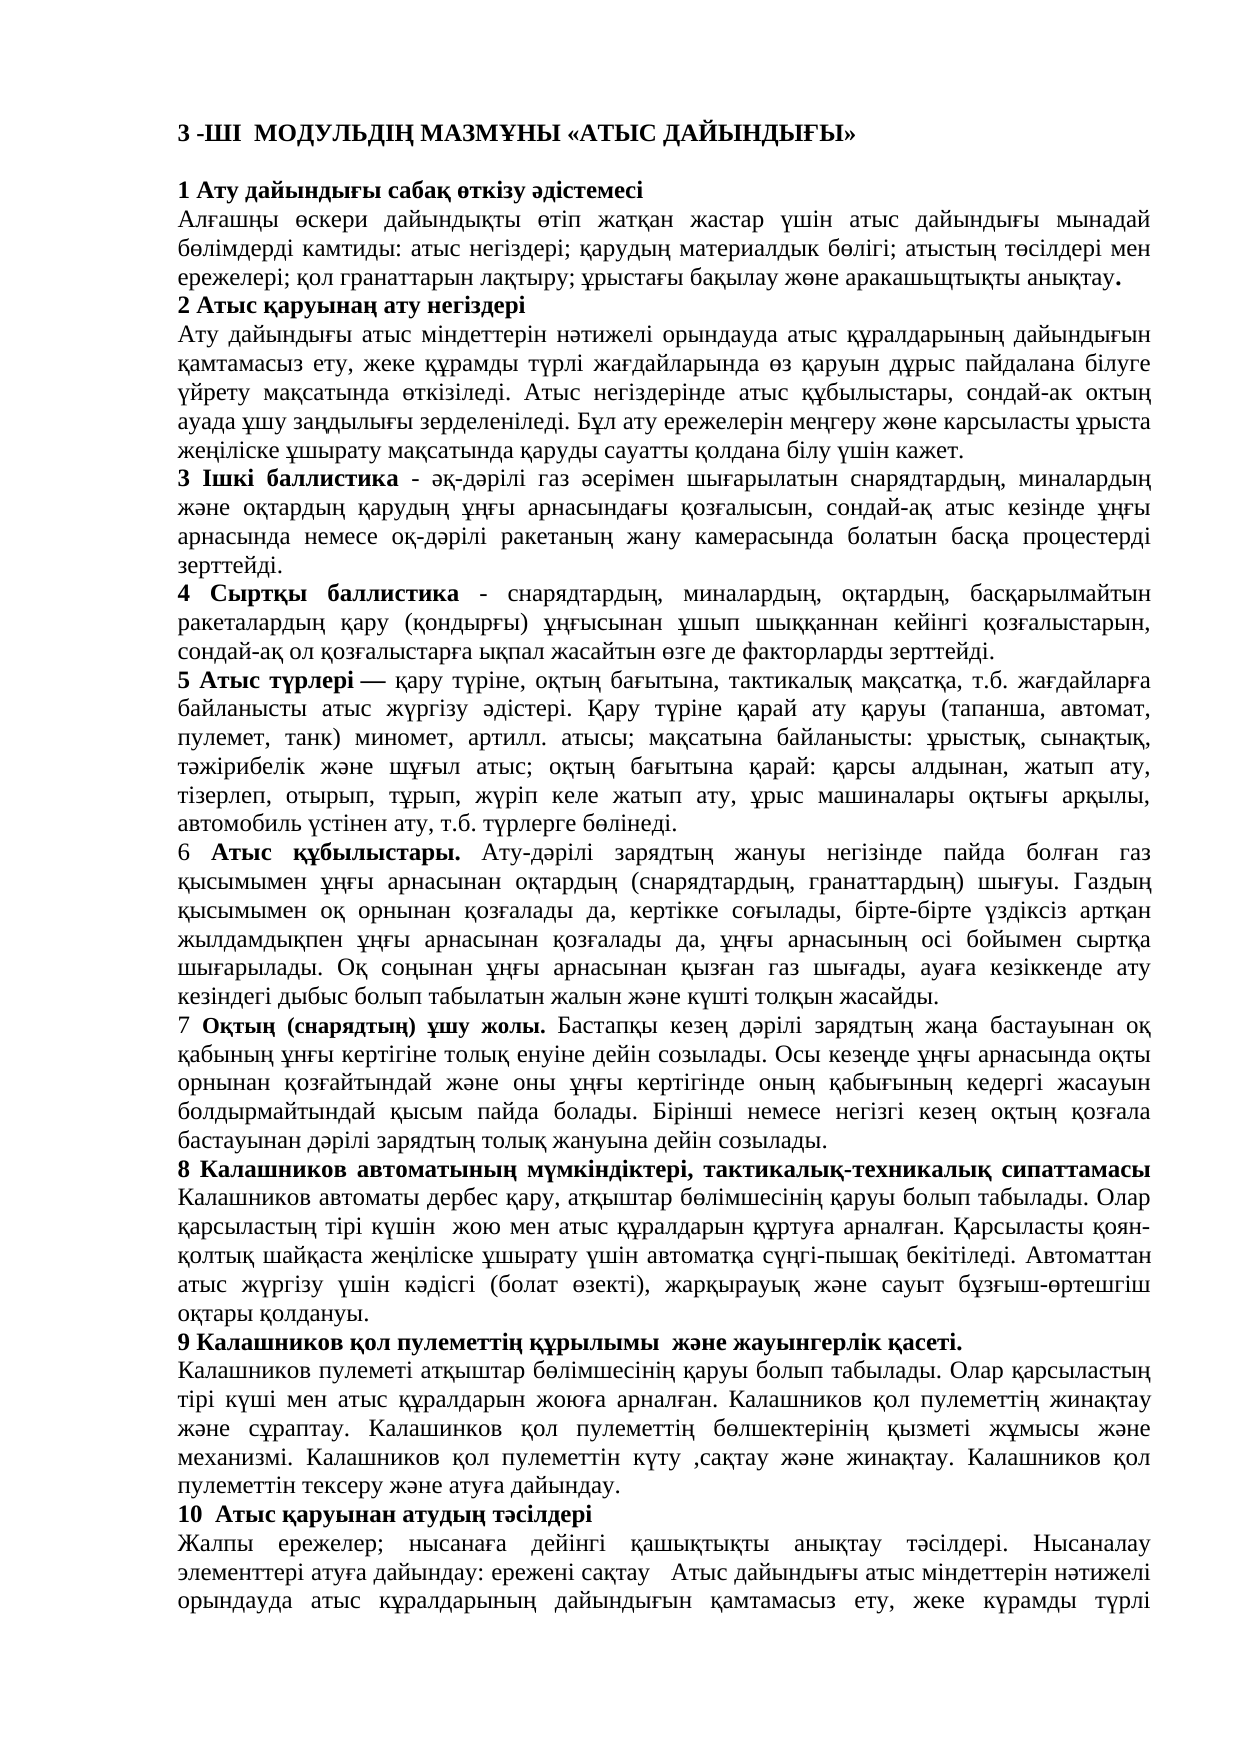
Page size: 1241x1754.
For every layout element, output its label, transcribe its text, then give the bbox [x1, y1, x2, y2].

text 5 Атыс түрлері — қару түріне, оқтың бағытына, тактикалық мақсатқа, т.б. жағдайларға байланысты атыс жүргізу әдістері. Қару түріне қарай ату қаруы (тапанша, автомат, пулемет, танк) миномет, артилл. атысы; мақсатына байланысты: ұрыстық, сынақтық, тәжірибелік және шұғыл атыс; оқтың бағытына қарай: қарсы алдынан, жатып ату, тізерлеп, отырып, тұрып, жүріп келе жатып ату, ұрыс машиналары оқтығы арқылы, автомобиль үстінен ату, т.б. түрлерге бөлінеді. [177, 665, 1152, 837]
text 10 Атыс қаруынан атудың тәсілдері [177, 1499, 1152, 1528]
text 7 Оқтың (снарядтың) ұшу жолы. Бастапқы кезең дәрілі зарядтың жаңа бастауынан оқ қабының ұнғы кертігіне толық енуіне дейін созылады. Осы кезеңде ұңғы арнасында оқты орнынан қозғайтындай және оны ұңғы кертігінде оның қабығының кедергі жасауын болдырмайтындай қысым пайда болады. Бірінші немесе негізгі кезең оқтың қозғала бастауынан дәрілі зарядтың толық жануына дейін созылады. [177, 1010, 1152, 1154]
text 3 Ішкі баллистика - әқ-дәрілі газ әсерімен шығарылатын снарядтардың, миналардың және оқтардың қарудың ұңғы арнасындағы қозғалысын, сондай-ақ атыс кезінде ұңғы арнасында немесе оқ-дәрілі ракетаның жану камерасында болатын басқа процестерді зерттейді. [177, 463, 1152, 578]
text 8 Калашников автоматының мүмкіндіктері, тактикалық-техникалық сипаттамасы Калашников автоматы дербес қару, атқыштар бөлімшесінің қаруы болып табылады. Олар қарсыластың тірі күшін жою мен атыс құралдарын құртуға арналған. Қарсыласты қоян-қолтық шайқаста жеңіліске ұшырату үшін автоматқа сүңгі-пышақ бекітіледі. Автоматтан атыс жүргізу үшін кәдісгі (болат өзекті), жарқырауық және сауыт бұзғыш-өртешгіш оқтары қолдануы. [177, 1154, 1152, 1327]
text Калашников пулеметі атқыштар бөлімшесінің қаруы болып табылады. Олар қарсыластың тірі күші мен атыс құралдарын жоюға арналған. Калашников қол пулеметтің жинақтау және сұраптау. Калашинков қол пулеметтің бөлшектерінің қызметі жұмысы және механизмі. Калашников қол пулеметтін күту ,сақтау және жинақтау. Калашников қол пулеметтін тексеру және атуға дайындау. [177, 1355, 1152, 1499]
text 3 -ШІ МОДУЛЬДІҢ МАЗМҰНЫ «АТЫС ДАЙЫНДЫҒЫ» [177, 118, 1152, 147]
text Алғашңы өскери дайындықты өтіп жатқан жастар үшін атыс дайындығы мынадай бөлімдерді камтиды: атыс негіздері; қарудың материалдык бөлігі; атыстың төсілдері мен ережелері; қол гранаттарын лақтыру; ұрыстағы бақылау жөне аракашьщтықты анықтау. [177, 204, 1152, 291]
text 2 Атыс қаруынаң ату негіздері [177, 291, 1152, 319]
text 6 Атыс құбылыстары. Ату-дәрілі зарядтың жануы негізінде пайда болған газ қысымымен ұңғы арнасынан оқтардың (снарядтардың, гранаттардың) шығуы. Газдың қысымымен оқ орнынан қозғалады да, кертікке соғылады, бірте-бірте үздіксіз артқан жылдамдықпен ұңғы арнасынан қозғалады да, ұңғы арнасының осі бойымен сыртқа шығарылады. Оқ соңынан ұңғы арнасынан қызған газ шығады, ауаға кезіккенде ату кезіндегі дыбыс болып табылатын жалын және күшті толқын жасайды. [177, 837, 1152, 1010]
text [177, 1528, 1152, 1614]
text 1 Ату дайындығы сабақ өткізу әдістемесі [177, 176, 1152, 204]
text Ату дайындығы атыс міндеттерін нәтижелі орындауда атыс құралдарының дайындығын қамтамасыз ету, жеке құрамды түрлі жағдайларында өз қаруын дұрыс пайдалана білуге үйрету мақсатында өткізіледі. Атыс негіздерінде атыс құбылыстары, сондай-ак октың ауада ұшу заңдылығы зерделеніледі. Бұл ату ережелерін меңгеру жөне карсыласты ұрыста жеңіліске ұшырату мақсатында қаруды сауатты қолдана білу үшін кажет. [177, 319, 1152, 463]
text 9 Калашников қол пулеметтің құрылымы және жауынгерлік қасеті. [177, 1327, 1152, 1355]
text 4 Сыртқы баллистика - снарядтардың, миналардың, оқтардың, басқарылмайтын ракеталардың қару (қондырғы) ұңғысынан ұшып шыққаннан кейінгі қозғалыстарын, сондай-ақ ол қозғалыстарға ықпал жасайтын өзге де факторларды зерттейді. [177, 578, 1152, 665]
